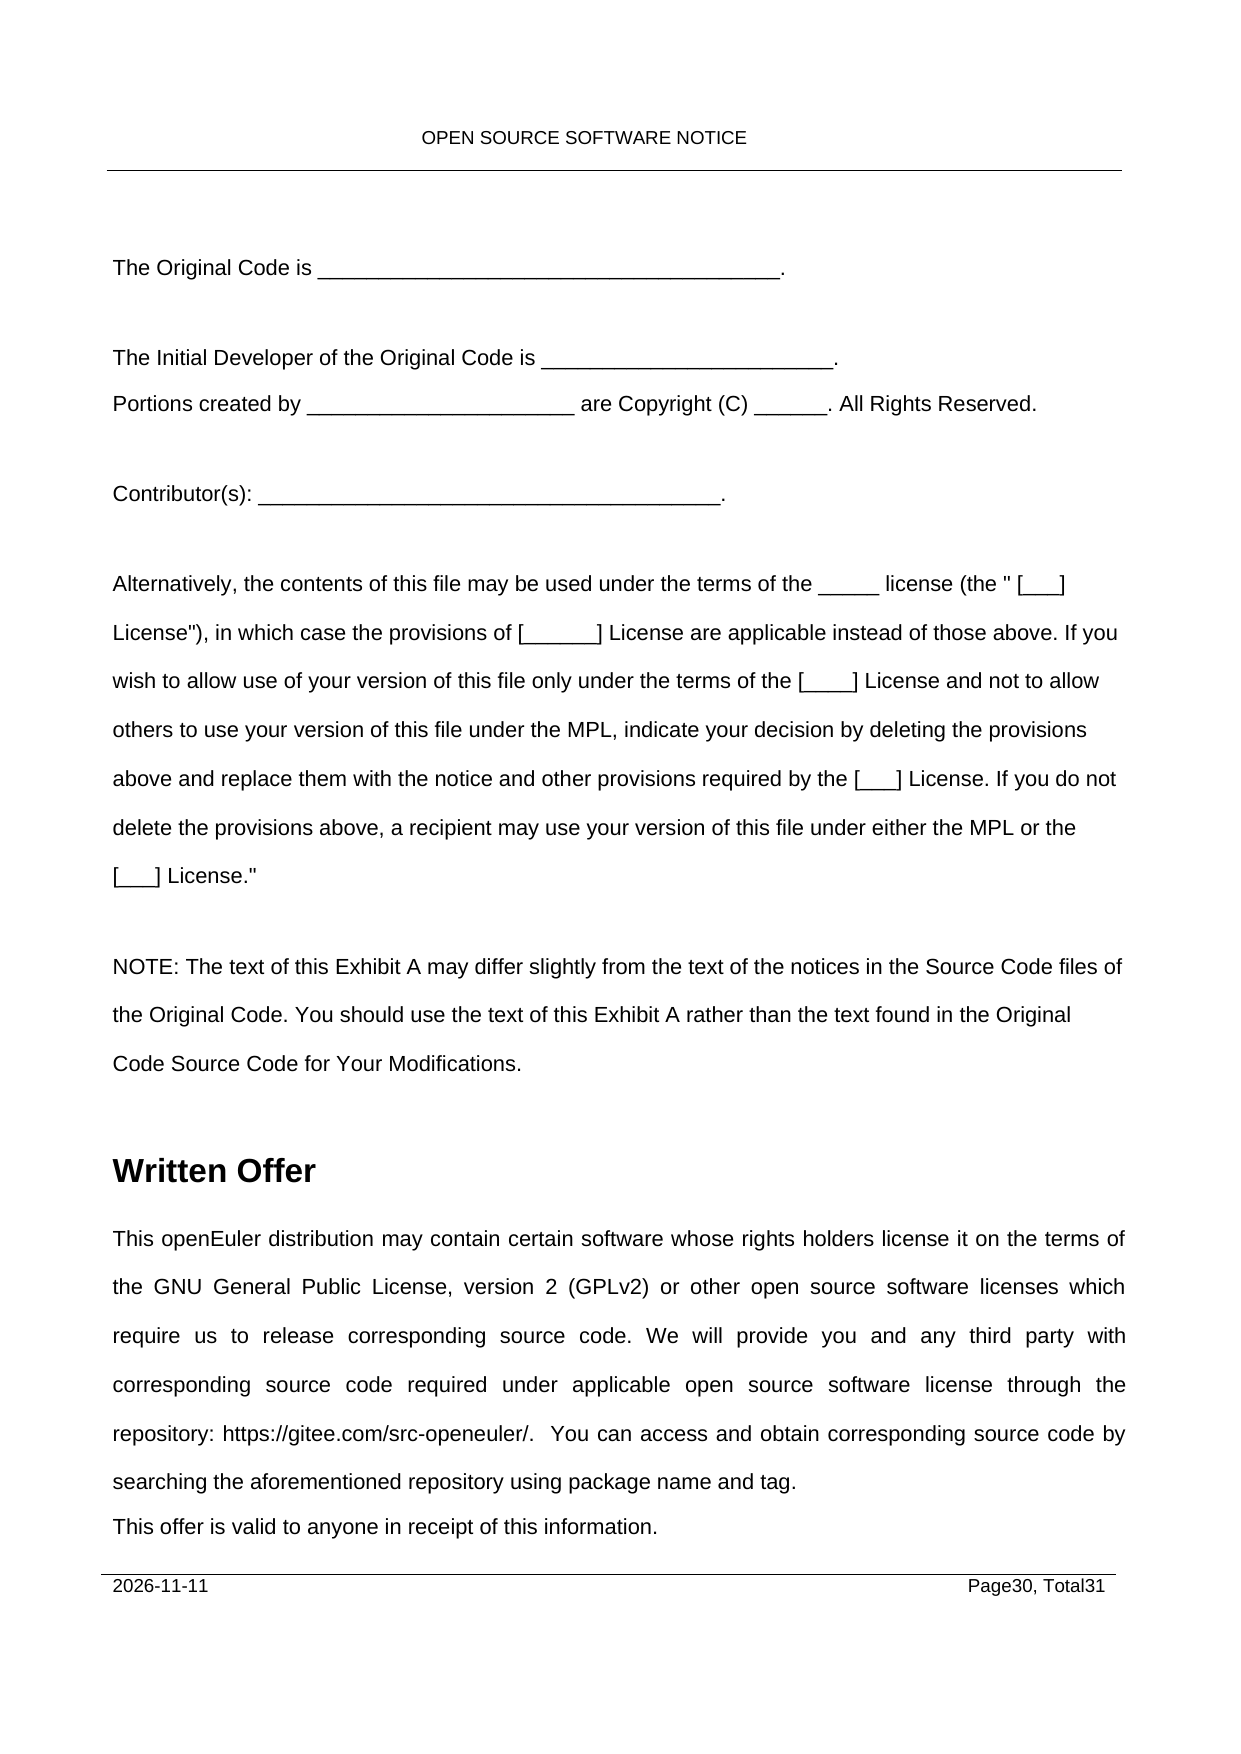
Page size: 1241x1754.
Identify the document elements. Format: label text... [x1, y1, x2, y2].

text Written Offer [112, 1138, 1128, 1203]
text This openEuler distribution may contain certain software whose rights holders license it on the terms of the GNU General Public License, version 2 (GPLv2) or other open source software licenses which require us to release corresponding source code. We will provide you and any third party with corresponding source code required under applicable open source software license through the repository: https://gitee.com/src-openeuler/. You can access and obtain corresponding source code by searching the aforementioned repository using package name and tag. [112, 1222, 1128, 1498]
text Contributor(s): ______________________________________. [112, 477, 1128, 509]
text Alternatively, the contents of this file may be used under the terms of the _____ license (the " [___] License"), in which case the provisions of [______] License are applicable instead of those above. If you wish to allow use of your version of this file only under the terms of the [____] License and not to allow others to use your version of this file under the MPL, indicate your decision by deleting the provisions above and replace them with the notice and other provisions required by the [___] License. If you do not delete the provisions above, a recipient may use your version of this file under either the MPL or the [___] License." [112, 567, 1128, 892]
text The Original Code is ______________________________________. [112, 251, 1128, 284]
text NOTE: The text of this Exhibit A may differ slightly from the text of the notices in the Source Code files of the Original Code. You should use the text of this Exhibit A rather than the text found in the Original Code Source Code for Your Modifications. [112, 950, 1128, 1080]
text Portions created by ______________________ are Copyright (C) ______. All Rights Reserved. [112, 387, 1128, 419]
text This offer is valid to anyone in receipt of this information. [112, 1511, 1128, 1543]
text The Initial Developer of the Original Code is ________________________. [112, 342, 1128, 374]
